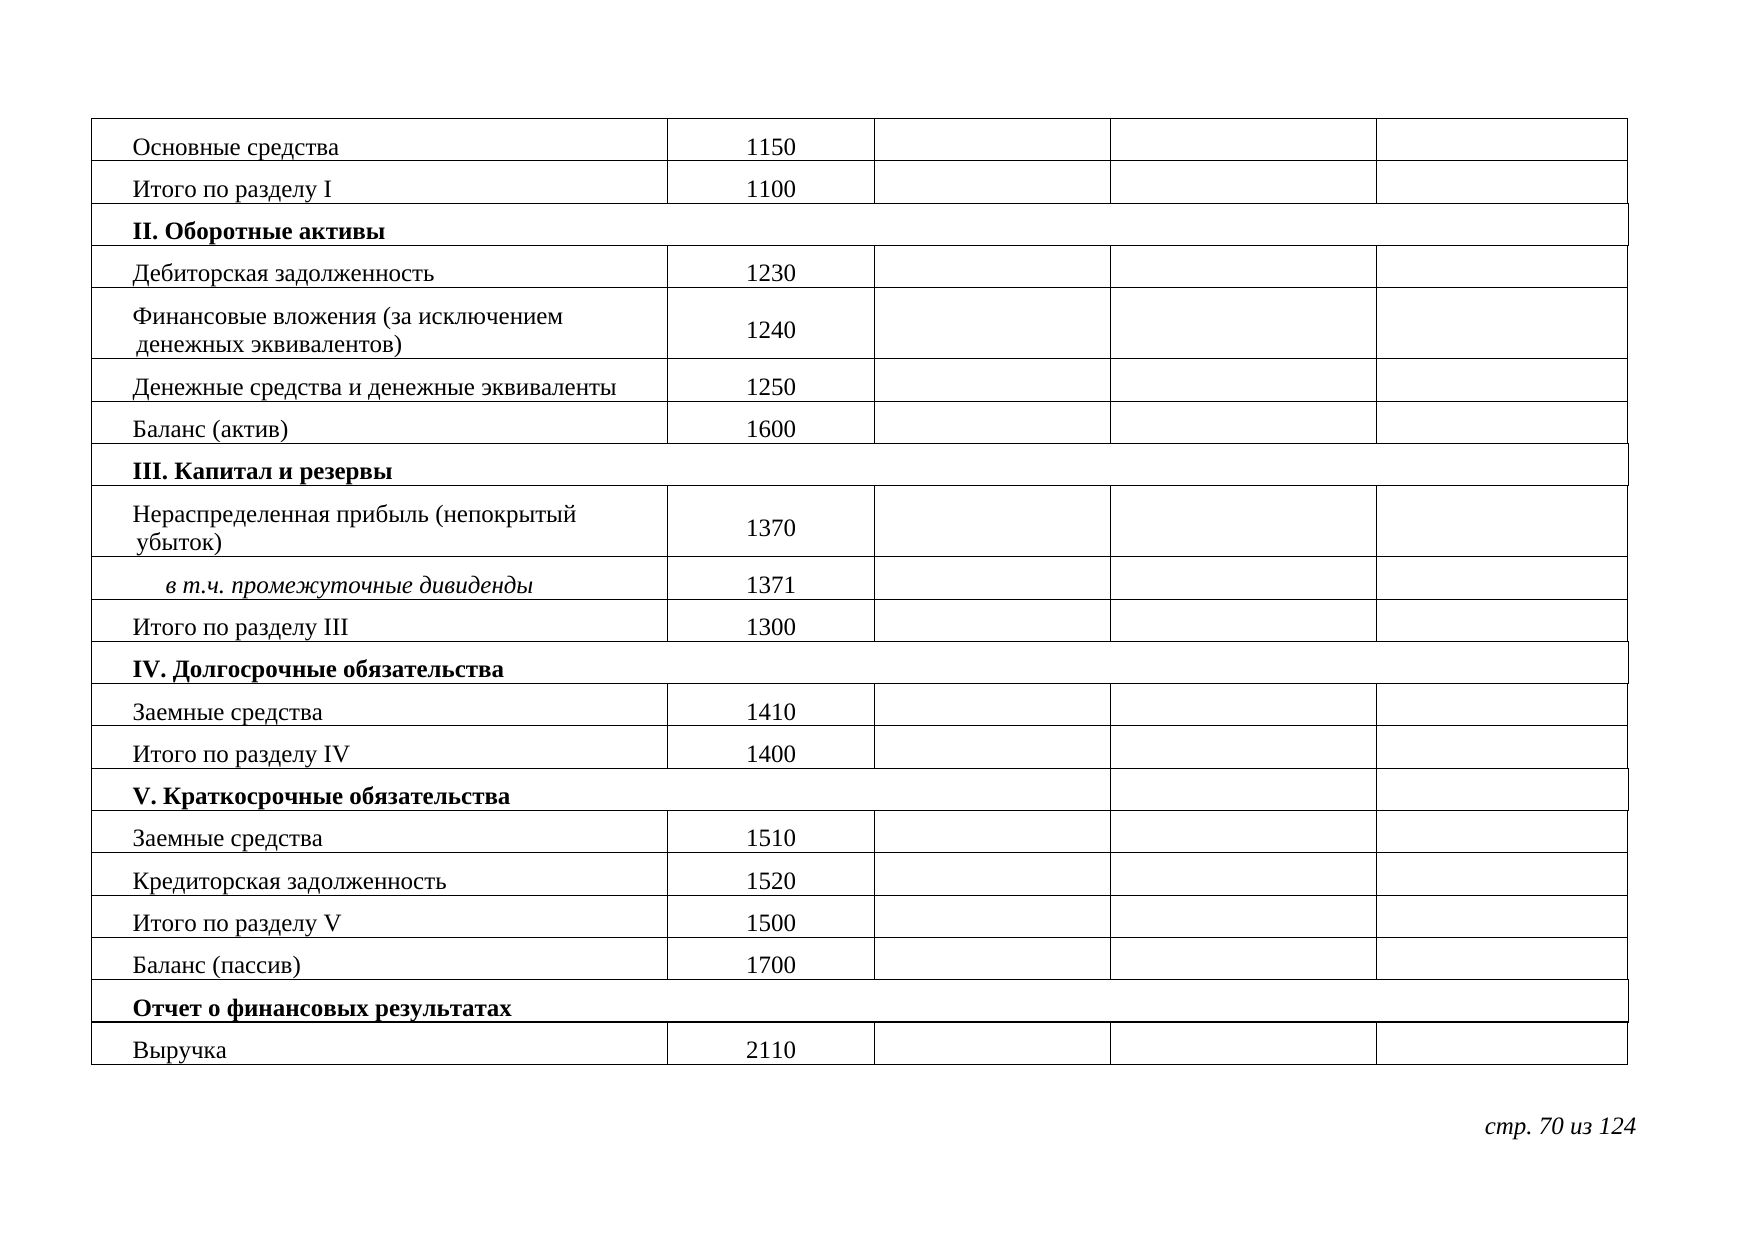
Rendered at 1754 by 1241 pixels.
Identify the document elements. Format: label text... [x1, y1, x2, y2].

table_cell [1377, 684, 1627, 725]
table_cell Отчет о финансовых результатах [92, 980, 1628, 1021]
table_cell 1250 [668, 359, 874, 401]
table_cell [875, 119, 1110, 160]
table_cell Денежные средства и денежные эквиваленты [92, 359, 667, 401]
table_cell [875, 726, 1110, 768]
table_cell [1111, 486, 1376, 556]
table_cell [875, 246, 1110, 287]
table_cell 1700 [668, 938, 874, 979]
table_cell [1377, 119, 1627, 160]
table_cell [875, 557, 1110, 598]
table_cell [875, 811, 1110, 852]
table_cell 1150 [668, 119, 874, 160]
table_cell [875, 402, 1110, 443]
table_cell 1100 [668, 161, 874, 203]
table_cell II. Оборотные активы [92, 204, 1628, 245]
table_cell Баланс (актив) [92, 402, 667, 443]
table_cell 1520 [668, 853, 874, 894]
table_cell [875, 600, 1110, 641]
table_cell [1111, 938, 1376, 979]
table_cell Основные средства [92, 119, 667, 160]
table_cell [1111, 684, 1376, 725]
table_cell 1400 [668, 726, 874, 768]
table_cell [1111, 896, 1376, 937]
table_cell [875, 896, 1110, 937]
table_cell [875, 938, 1110, 979]
table_cell [1111, 119, 1376, 160]
table_cell [875, 288, 1110, 358]
table_cell [1377, 600, 1627, 641]
table_cell Заемные средства [92, 811, 667, 852]
table_cell [1111, 600, 1376, 641]
table_cell 2110 [668, 1023, 874, 1064]
table_cell Нераспределенная прибыль (непокрытый убыток) [92, 486, 667, 556]
table_cell [875, 1023, 1110, 1064]
table_cell [1377, 557, 1627, 598]
table_cell [1111, 557, 1376, 598]
table_cell 1410 [668, 684, 874, 725]
table_cell [875, 853, 1110, 894]
table_cell 1500 [668, 896, 874, 937]
table_cell Баланс (пассив) [92, 938, 667, 979]
table_cell [1111, 246, 1376, 287]
table_cell [1377, 161, 1627, 203]
table_cell [1377, 811, 1627, 852]
table_cell 1300 [668, 600, 874, 641]
table_cell [1377, 853, 1627, 894]
table_cell Заемные средства [92, 684, 667, 725]
table_cell [1111, 853, 1376, 894]
table_cell [1377, 359, 1627, 401]
table_cell [875, 486, 1110, 556]
table_cell [1377, 896, 1627, 937]
table_cell Финансовые вложения (за исключением денежных эквивалентов) [92, 288, 667, 358]
table_cell [1111, 288, 1376, 358]
table_cell [1111, 769, 1376, 810]
table_cell [1377, 769, 1628, 810]
table_cell [1111, 1023, 1376, 1064]
table_cell [1377, 938, 1627, 979]
table_cell Итого по разделу IV [92, 726, 667, 768]
table_cell в т.ч. промежуточные дивиденды [92, 557, 667, 598]
table_cell III. Капитал и резервы [92, 444, 1628, 485]
table_cell [1377, 1023, 1627, 1064]
table_cell 1510 [668, 811, 874, 852]
table_cell [1377, 288, 1627, 358]
table_cell 1371 [668, 557, 874, 598]
table_cell [1111, 161, 1376, 203]
table_cell 1370 [668, 486, 874, 556]
table_cell Итого по разделу V [92, 896, 667, 937]
table_cell [1377, 726, 1627, 768]
table_cell IV. Долгосрочные обязательства [92, 642, 1628, 683]
table_cell [1377, 486, 1627, 556]
table_cell [875, 161, 1110, 203]
table_cell Кредиторская задолженность [92, 853, 667, 894]
table_cell 1230 [668, 246, 874, 287]
table_cell V. Краткосрочные обязательства [92, 769, 1110, 810]
table_cell 1240 [668, 288, 874, 358]
table_cell Итого по разделу I [92, 161, 667, 203]
table_cell [1111, 402, 1376, 443]
table_cell [1377, 246, 1627, 287]
table_cell [875, 359, 1110, 401]
table_cell [1377, 402, 1627, 443]
table_cell Итого по разделу III [92, 600, 667, 641]
table_cell Выручка [92, 1023, 667, 1064]
table_cell [1111, 811, 1376, 852]
table_cell Дебиторская задолженность [92, 246, 667, 287]
table_cell [1111, 359, 1376, 401]
table_cell 1600 [668, 402, 874, 443]
table_cell [875, 684, 1110, 725]
table_cell [1111, 726, 1376, 768]
